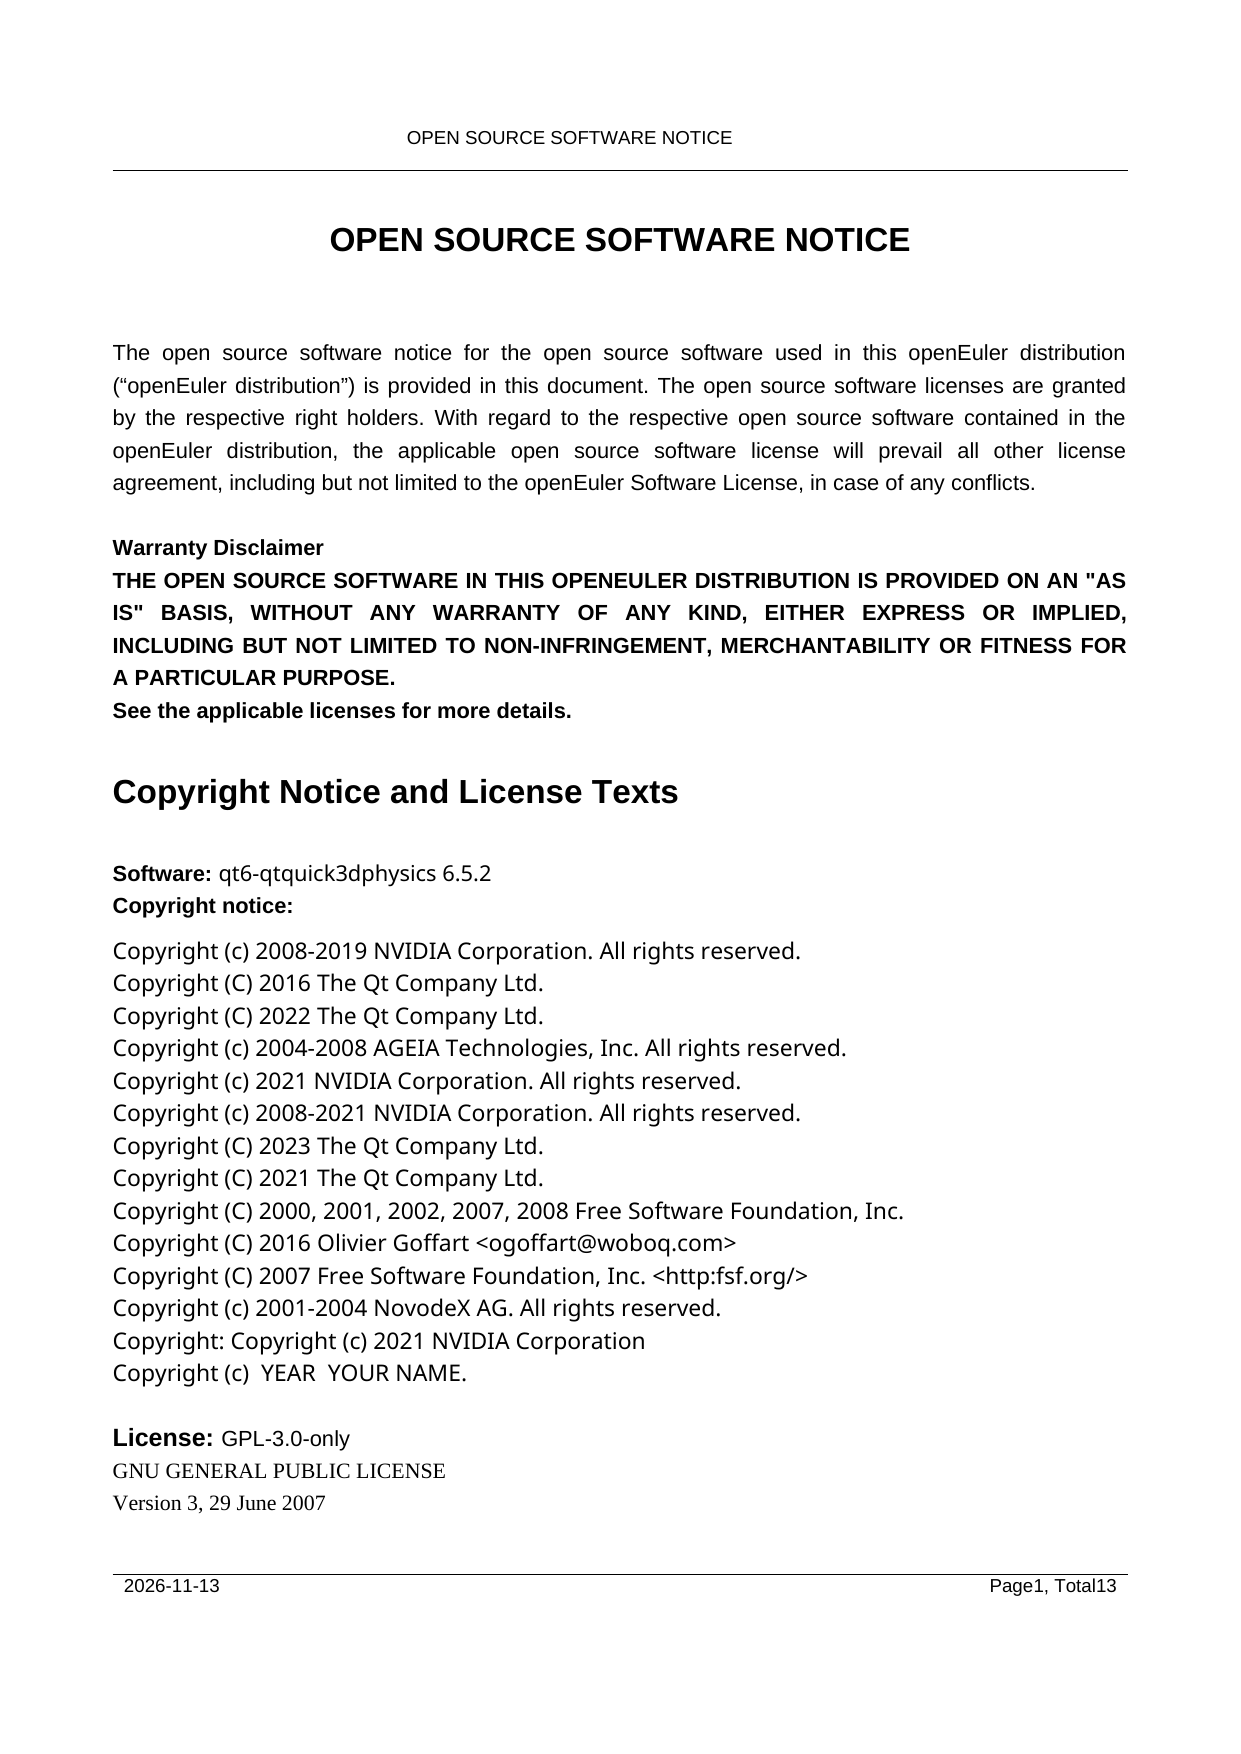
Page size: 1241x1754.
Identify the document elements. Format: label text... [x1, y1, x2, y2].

title Software: qt6-qtquick3dphysics 6.5.2 [112, 856, 1128, 889]
text OPEN SOURCE SOFTWARE NOTICE [112, 206, 1128, 271]
text THE OPEN SOURCE SOFTWARE IN THIS OPENEULER DISTRIBUTION IS PROVIDED ON AN "AS IS" BASIS, WITHOUT ANY WARRANTY OF ANY KIND, EITHER EXPRESS OR IMPLIED, INCLUDING BUT NOT LIMITED TO NON-INFRINGEMENT, MERCHANTABILITY OR FITNESS FOR A PARTICULAR PURPOSE. See the applicable licenses for more details. [112, 564, 1128, 726]
text The open source software notice for the open source software used in this openEuler distribution (“openEuler distribution”) is provided in this document. The open source software licenses are granted by the respective right holders. With regard to the respective open source software contained in the openEuler distribution, the applicable open source software license will prevail all other license agreement, including but not limited to the openEuler Software License, in case of any conflicts. [112, 336, 1128, 499]
text Copyright notice: [112, 889, 1128, 921]
text License: GPL-3.0-only [112, 1421, 1128, 1454]
text Warranty Disclaimer [112, 531, 1128, 564]
text Copyright Notice and License Texts [112, 759, 1128, 824]
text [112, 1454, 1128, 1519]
text Copyright (c) 2008-2019 NVIDIA Corporation. All rights reserved. Copyright (C) 2016 The Qt Company Ltd. Copyright (C) 2022 The Qt Company Ltd. Copyright (c) 2004-2008 AGEIA Technologies, Inc. All rights reserved. Copyright (c) 2021 NVIDIA Corporation. All rights reserved. Copyright (c) 2008-2021 NVIDIA Corporation. All rights reserved. Copyright (C) 2023 The Qt Company Ltd. Copyright (C) 2021 The Qt Company Ltd. Copyright (C) 2000, 2001, 2002, 2007, 2008 Free Software Foundation, Inc. Copyright (C) 2016 Olivier Goffart <ogoffart@woboq.com> Copyright (C) 2007 Free Software Foundation, Inc. <http:fsf.org/> Copyright (c) 2001-2004 NovodeX AG. All rights reserved. Copyright: Copyright (c) 2021 NVIDIA Corporation Copyright (c) YEAR YOUR NAME. [112, 934, 1128, 1421]
